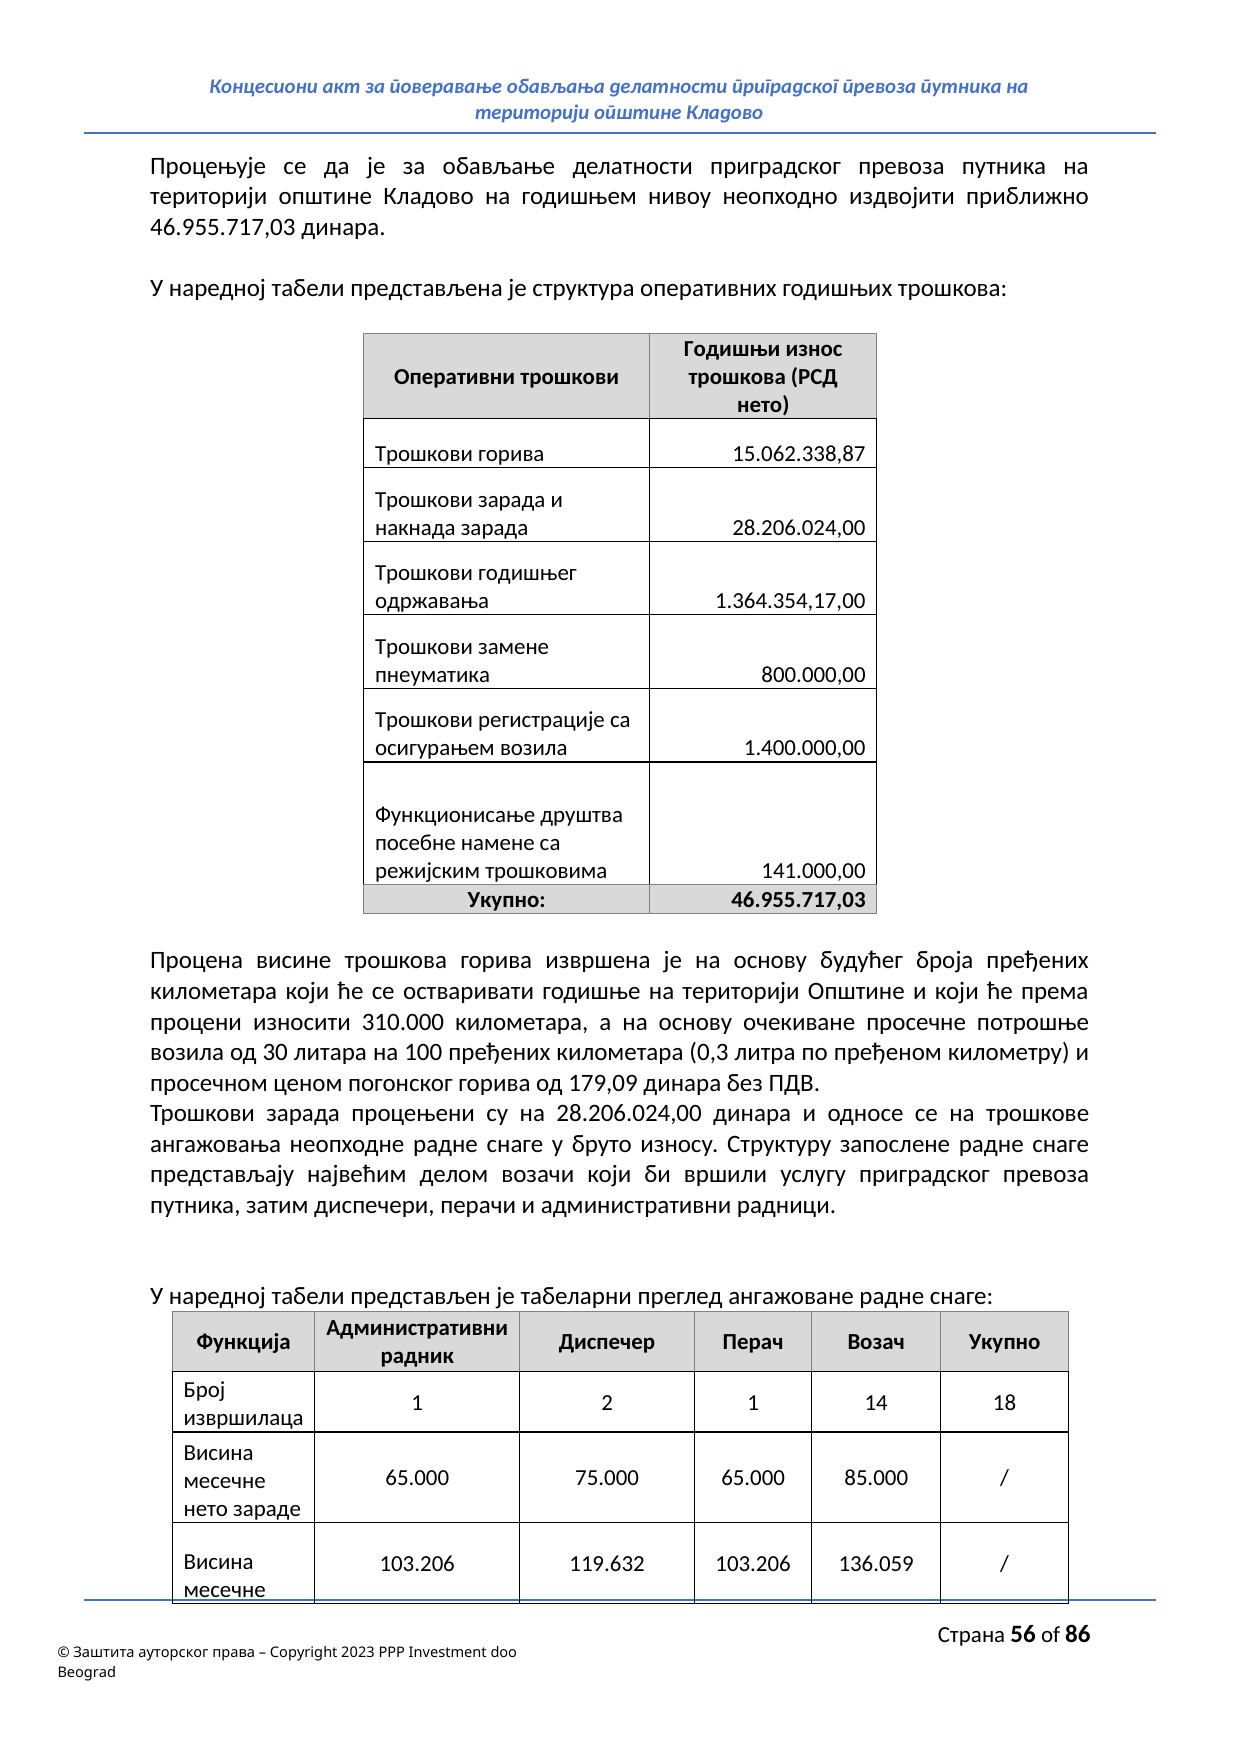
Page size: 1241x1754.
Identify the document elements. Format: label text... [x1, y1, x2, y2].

table_header Годишњи износ трошкова (РСД нето) [650, 334, 876, 418]
table_cell 1.400.000,00 [650, 689, 876, 761]
table_cell / [941, 1523, 1068, 1603]
table_cell Висина месечне нето зараде [173, 1433, 314, 1522]
table_cell 2 [520, 1372, 694, 1431]
table_cell 46.955.717,03 [650, 885, 876, 913]
table_cell Трошкови регистрације са осигурањем возила [364, 689, 649, 761]
table_cell 800.000,00 [650, 615, 876, 688]
table_header Оперативни трошкови [364, 334, 649, 418]
table_cell Укупно: [364, 885, 649, 913]
table_cell 103.206 [695, 1523, 811, 1603]
table_cell / [941, 1433, 1068, 1522]
table_cell 65.000 [695, 1433, 811, 1522]
table_cell 75.000 [520, 1433, 694, 1522]
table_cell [173, 1523, 314, 1603]
table_cell 1 [695, 1372, 811, 1431]
table_header Перач [695, 1312, 811, 1371]
table_cell 136.059 [812, 1523, 940, 1603]
table_cell Трошкови горива [364, 419, 649, 467]
text Трошкови зарада процењени су на 28.206.024,00 динара и односе се на трошкове ангажовања неопходне радне снаге у бруто износу. Структуру запослене радне снаге представљају највећим делом возачи који би вршили услугу приградског превоза путника, затим диспечери, перачи и административни радници. [150, 1097, 1090, 1219]
table_cell 141.000,00 [650, 763, 876, 884]
table_cell 28.206.024,00 [650, 468, 876, 541]
table_cell 119.632 [520, 1523, 694, 1603]
table_cell Број извршилаца [173, 1372, 314, 1431]
table_cell 18 [941, 1372, 1068, 1431]
table_cell Трошкови замене пнеуматика [364, 615, 649, 688]
table_header Укупно [941, 1312, 1068, 1371]
text Процена висине трошкова горива извршена је на основу будућег броја пређених километара који ће се остваривати годишње на територији Општине и који ће према процени износити 310.000 километара, а на основу очекиване просечне потрошње возила од 30 литара на 100 пређених километара (0,3 литра по пређеном километру) и просечном ценом погонског горива од 179,09 динара без ПДВ. [150, 945, 1090, 1097]
table_cell 65.000 [315, 1433, 519, 1522]
text У наредној табели представљен је табеларни преглед ангажоване радне снаге: [150, 1280, 1090, 1311]
table_header Диспечер [520, 1312, 694, 1371]
table_header Функција [173, 1312, 314, 1371]
text Процењује се да је за обављање делатности приградског превоза путника на територији општине Кладово на годишњем нивоу неопходно издвојити приближно 46.955.717,03 динара. [150, 150, 1090, 242]
table_cell Трошкови зарада и накнада зарада [364, 468, 649, 541]
table_header Административни радник [315, 1312, 519, 1371]
text У наредној табели представљена је структура оперативних годишњих трошкова: [150, 272, 1090, 303]
table_header Возач [812, 1312, 940, 1371]
table_cell 15.062.338,87 [650, 419, 876, 467]
table_cell 85.000 [812, 1433, 940, 1522]
table_cell 1 [315, 1372, 519, 1431]
table_cell Трошкови годишњег одржавања [364, 542, 649, 614]
table_cell 1.364.354,17,00 [650, 542, 876, 614]
table_cell 14 [812, 1372, 940, 1431]
table_cell 103.206 [315, 1523, 519, 1603]
table_cell Функционисање друштва посебне намене са режијским трошковима [364, 763, 649, 884]
